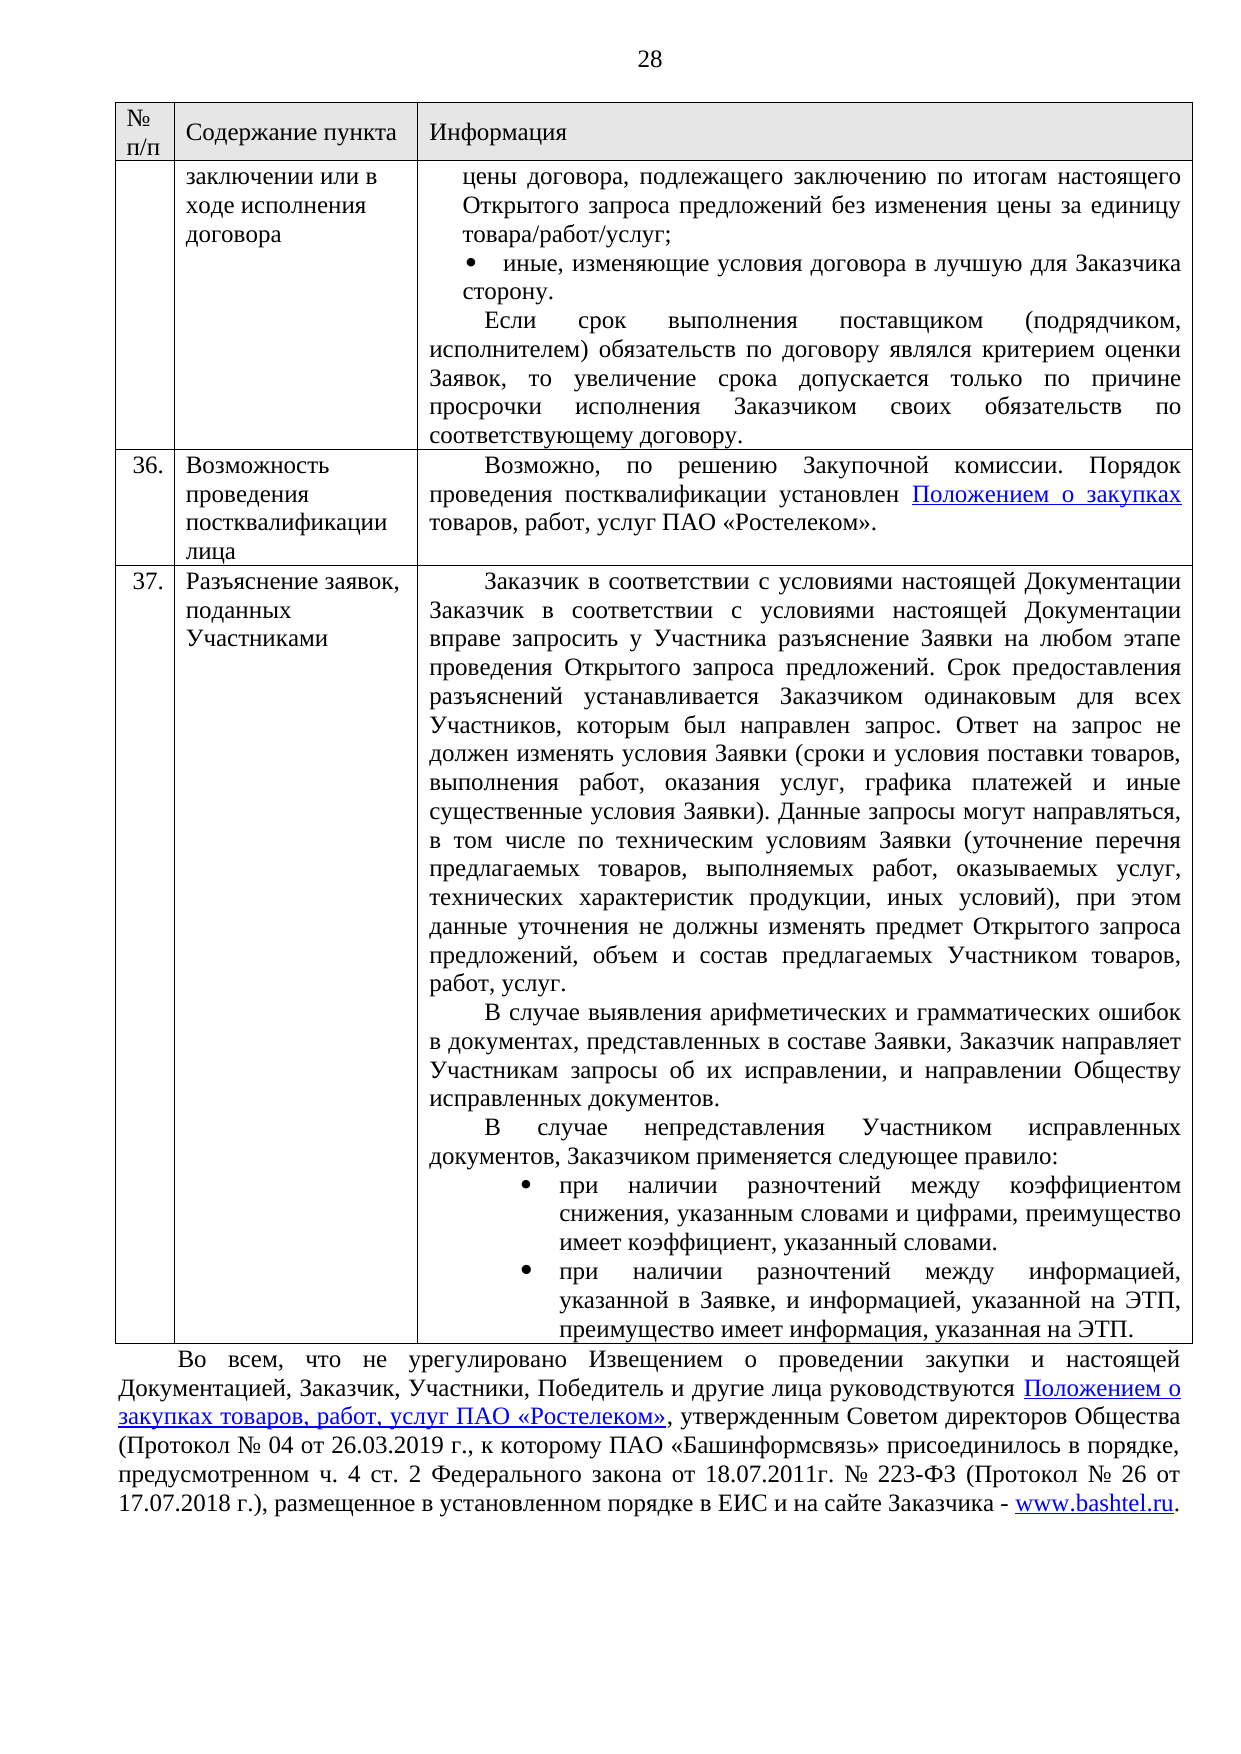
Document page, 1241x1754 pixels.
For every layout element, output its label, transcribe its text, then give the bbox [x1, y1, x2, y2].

table_header Содержание пункта [175, 103, 417, 160]
table_cell Разъяснение заявок, поданных Участниками [175, 566, 417, 1343]
text Во всем, что не урегулировано Извещением о проведении закупки и настоящей Документацией, Заказчик, Участники, Победитель и другие лица руководствуются Положением о закупках товаров, работ, услуг ПАО «Ростелеком», утвержденным Советом директоров Общества (Протокол № 04 от 26.03.2019 г., к которому ПАО «Башинформсвязь» присоединилось в порядке, предусмотренном ч. 4 ст. 2 Федерального закона от 18.07.2011г. № 223-ФЗ (Протокол № 26 от 17.07.2018 г.), размещенное в установленном порядке в ЕИС и на сайте Заказчика - www.bashtel.ru. [118, 1344, 1181, 1516]
table_cell Возможно, по решению Закупочной комиссии. Порядок проведения постквалификации установлен Положением о закупках товаров, работ, услуг ПАО «Ростелеком». [418, 450, 1192, 565]
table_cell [418, 161, 1192, 449]
table_cell [116, 566, 174, 1343]
table_header № п/п [116, 103, 174, 160]
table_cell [175, 161, 417, 449]
table_cell [116, 450, 174, 565]
table_cell Заказчик в соответствии с условиями настоящей Документации Заказчик в соответствии с условиями настоящей Документации вправе запросить у Участника разъяснение Заявки на любом этапе проведения Открытого запроса предложений. Срок предоставления разъяснений устанавливается Заказчиком одинаковым для всех Участников, которым был направлен запрос. Ответ на запрос не должен изменять условия Заявки (сроки и условия поставки товаров, выполнения работ, оказания услуг, графика платежей и иные существенные условия Заявки). Данные запросы могут направляться, в том числе по техническим условиям Заявки (уточнение перечня предлагаемых товаров, выполняемых работ, оказываемых услуг, технических характеристик продукции, иных условий), при этом данные уточнения не должны изменять предмет Открытого запроса предложений, объем и состав предлагаемых Участником товаров, работ, услуг. В случае выявления арифметических и грамматических ошибок в документах, представленных в составе Заявки, Заказчик направляет Участникам запросы об их исправлении, и направлении Обществу исправленных документов. В случае непредставления Участником исправленных документов, Заказчиком применяется следующее правило: при наличии разночтений между коэффициентом снижения, указанным словами и цифрами, преимущество имеет коэффициент, указанный словами. при наличии разночтений между информацией, указанной в Заявке, и информацией, указанной на ЭТП, преимущество имеет информация, указанная на ЭТП. [418, 566, 1192, 1343]
table_header Информация [418, 103, 1192, 160]
table_cell Возможность проведения постквалификации лица [175, 450, 417, 565]
table_cell [116, 161, 174, 449]
